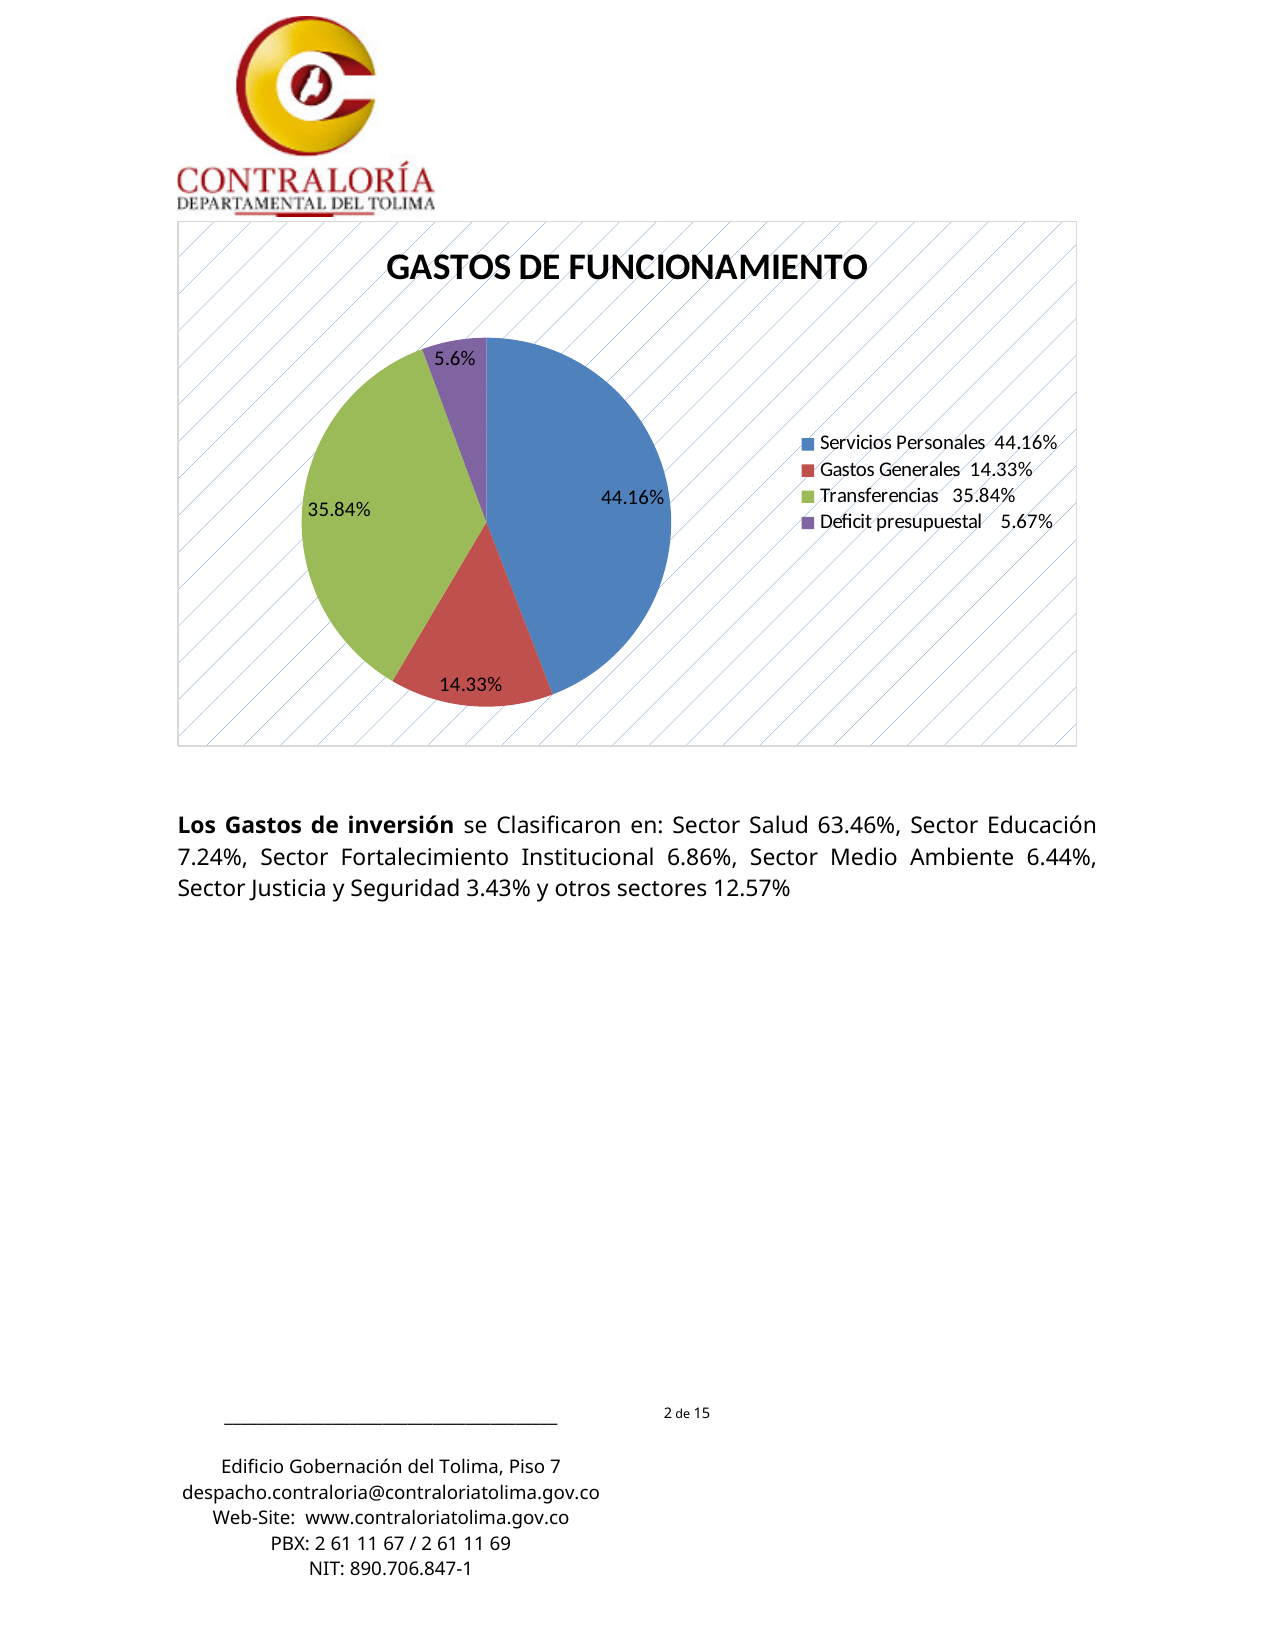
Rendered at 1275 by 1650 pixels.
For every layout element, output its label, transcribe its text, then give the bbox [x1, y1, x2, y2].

picture [177, 16, 435, 217]
text Los Gastos de inversión se Clasificaron en: Sector Salud 63.46%, Sector Educación 7.24%, Sector Fortalecimiento Institucional 6.86%, Sector Medio Ambiente 6.44%, Sector Justicia y Seguridad 3.43% y otros sectores 12.57% [177, 809, 1098, 903]
